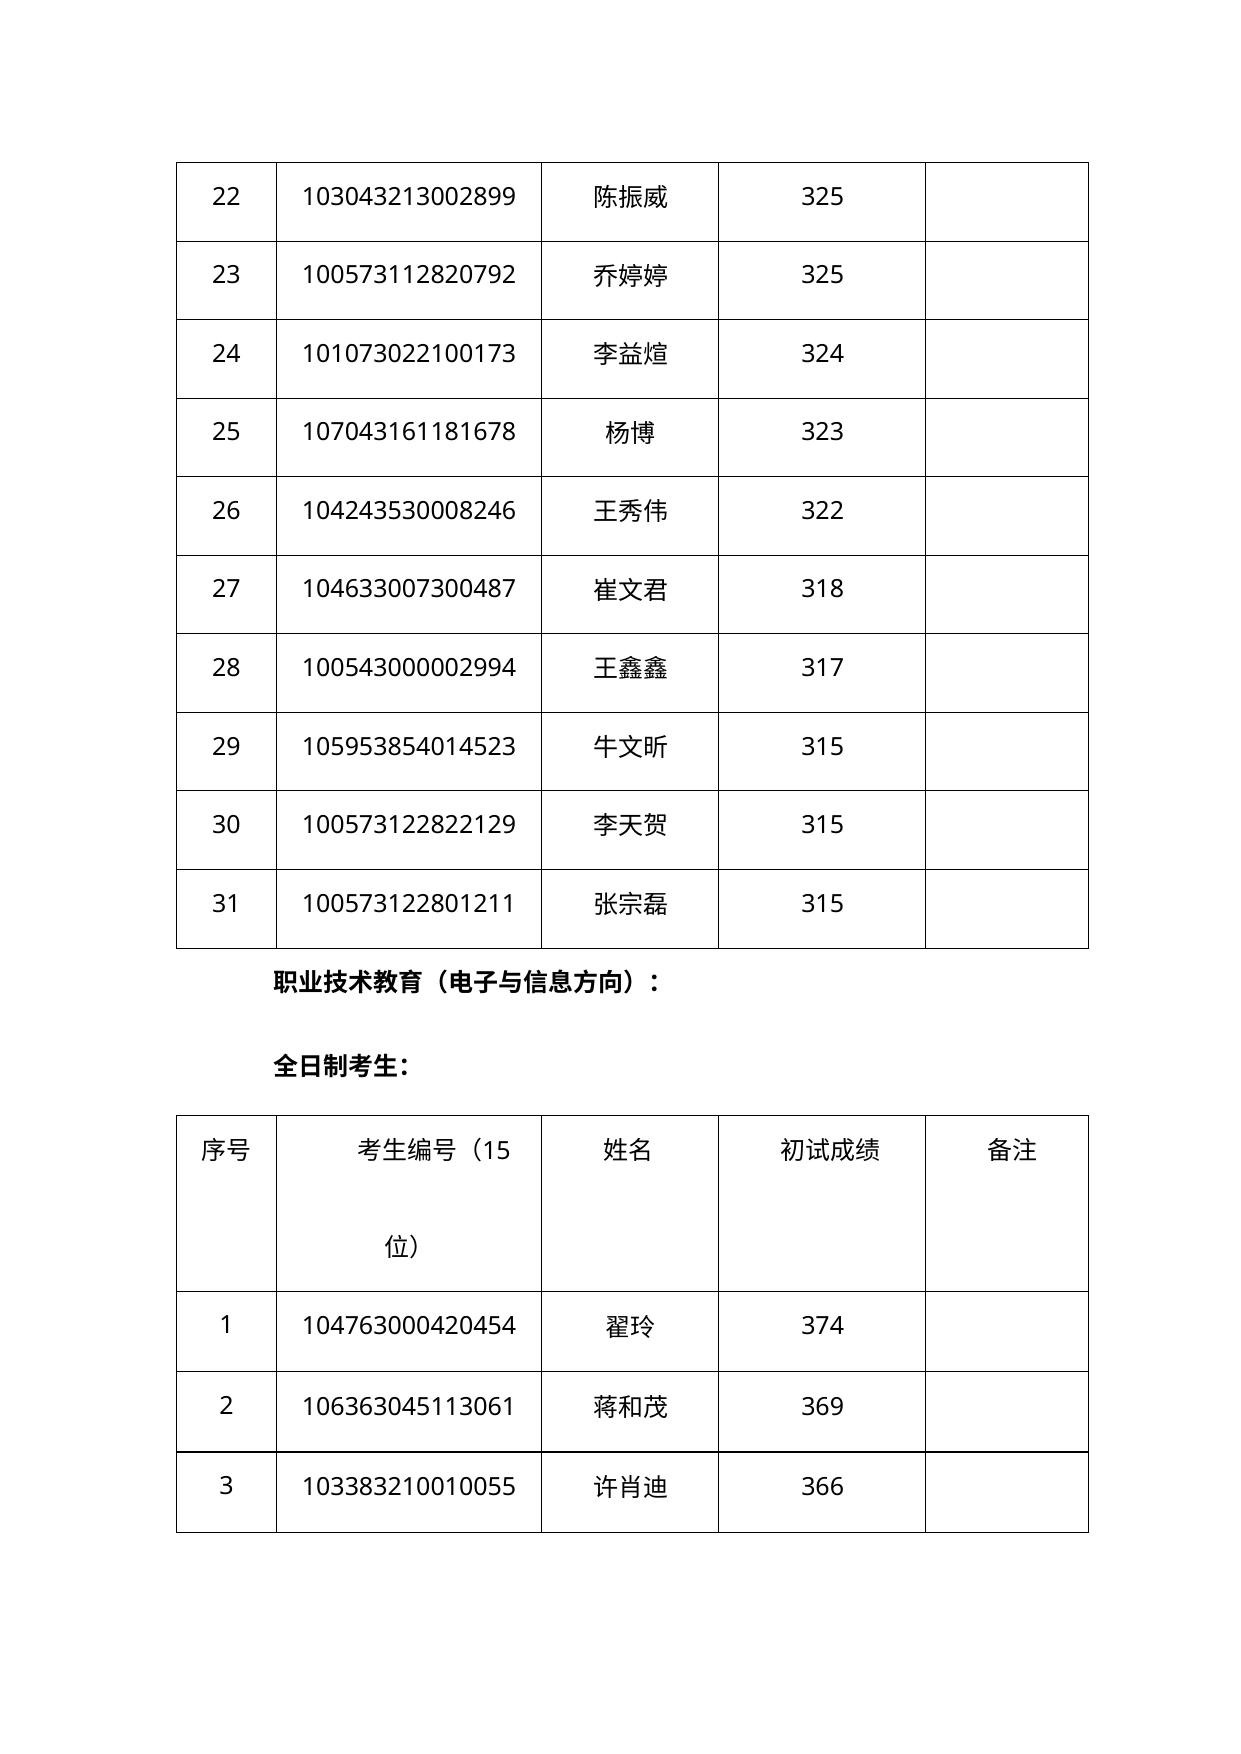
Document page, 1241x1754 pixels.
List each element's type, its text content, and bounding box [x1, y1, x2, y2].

table_cell 100543000002994 [277, 634, 541, 712]
table_header 姓名 [542, 1116, 718, 1291]
table_cell 323 [719, 399, 925, 476]
table_cell 369 [719, 1372, 925, 1451]
table_cell 2 [177, 1372, 276, 1451]
table_cell 324 [719, 320, 925, 398]
table_cell 崔文君 [542, 556, 718, 633]
table_cell 27 [177, 556, 276, 633]
table_header 考生编号（15位） [277, 1116, 541, 1291]
table_cell [926, 791, 1088, 869]
text 职业技术教育（电子与信息方向）： [187, 949, 1053, 1013]
table_cell 318 [719, 556, 925, 633]
table_cell 315 [719, 713, 925, 790]
table_cell 317 [719, 634, 925, 712]
table_cell 王鑫鑫 [542, 634, 718, 712]
table_cell 103383210010055 [277, 1453, 541, 1532]
table_cell 374 [719, 1292, 925, 1371]
table_cell [926, 556, 1088, 633]
table_cell 24 [177, 320, 276, 398]
table_cell 315 [719, 870, 925, 947]
table_cell 1 [177, 1292, 276, 1371]
table_cell 陈振威 [542, 163, 718, 241]
table_header 初试成绩 [719, 1116, 925, 1291]
table_cell 100573112820792 [277, 242, 541, 319]
table_cell 103043213002899 [277, 163, 541, 241]
table_cell [926, 163, 1088, 241]
table_cell 101073022100173 [277, 320, 541, 398]
table_cell 蒋和茂 [542, 1372, 718, 1451]
table_cell 李天贺 [542, 791, 718, 869]
table_cell 3 [177, 1453, 276, 1532]
table_cell 25 [177, 399, 276, 476]
table_cell 29 [177, 713, 276, 790]
text 全日制考生： [187, 1032, 1053, 1097]
table_cell [926, 1453, 1088, 1532]
table_cell 325 [719, 242, 925, 319]
table_cell 28 [177, 634, 276, 712]
table_cell 107043161181678 [277, 399, 541, 476]
table_cell [926, 399, 1088, 476]
table_cell 许肖迪 [542, 1453, 718, 1532]
table_cell 31 [177, 870, 276, 947]
table_cell 315 [719, 791, 925, 869]
table_cell 325 [719, 163, 925, 241]
table_cell 李益煊 [542, 320, 718, 398]
table_cell [926, 242, 1088, 319]
table_cell 26 [177, 477, 276, 555]
table_cell [926, 1372, 1088, 1451]
table_cell [926, 870, 1088, 947]
table_cell 23 [177, 242, 276, 319]
table_cell 30 [177, 791, 276, 869]
table_cell 366 [719, 1453, 925, 1532]
table_cell 乔婷婷 [542, 242, 718, 319]
table_cell 22 [177, 163, 276, 241]
table_cell [926, 713, 1088, 790]
table_cell 100573122822129 [277, 791, 541, 869]
table_cell 王秀伟 [542, 477, 718, 555]
table_cell 杨博 [542, 399, 718, 476]
table_cell [926, 477, 1088, 555]
table_cell 牛文昕 [542, 713, 718, 790]
table_cell 106363045113061 [277, 1372, 541, 1451]
table_cell 张宗磊 [542, 870, 718, 947]
table_header 备注 [926, 1116, 1088, 1291]
table_cell 104633007300487 [277, 556, 541, 633]
table_cell 100573122801211 [277, 870, 541, 947]
table_cell 105953854014523 [277, 713, 541, 790]
table_header 序号 [177, 1116, 276, 1291]
table_cell 104243530008246 [277, 477, 541, 555]
table_cell [926, 320, 1088, 398]
table_cell [926, 1292, 1088, 1371]
table_cell 翟玲 [542, 1292, 718, 1371]
table_cell [926, 634, 1088, 712]
table_cell 322 [719, 477, 925, 555]
table_cell 104763000420454 [277, 1292, 541, 1371]
